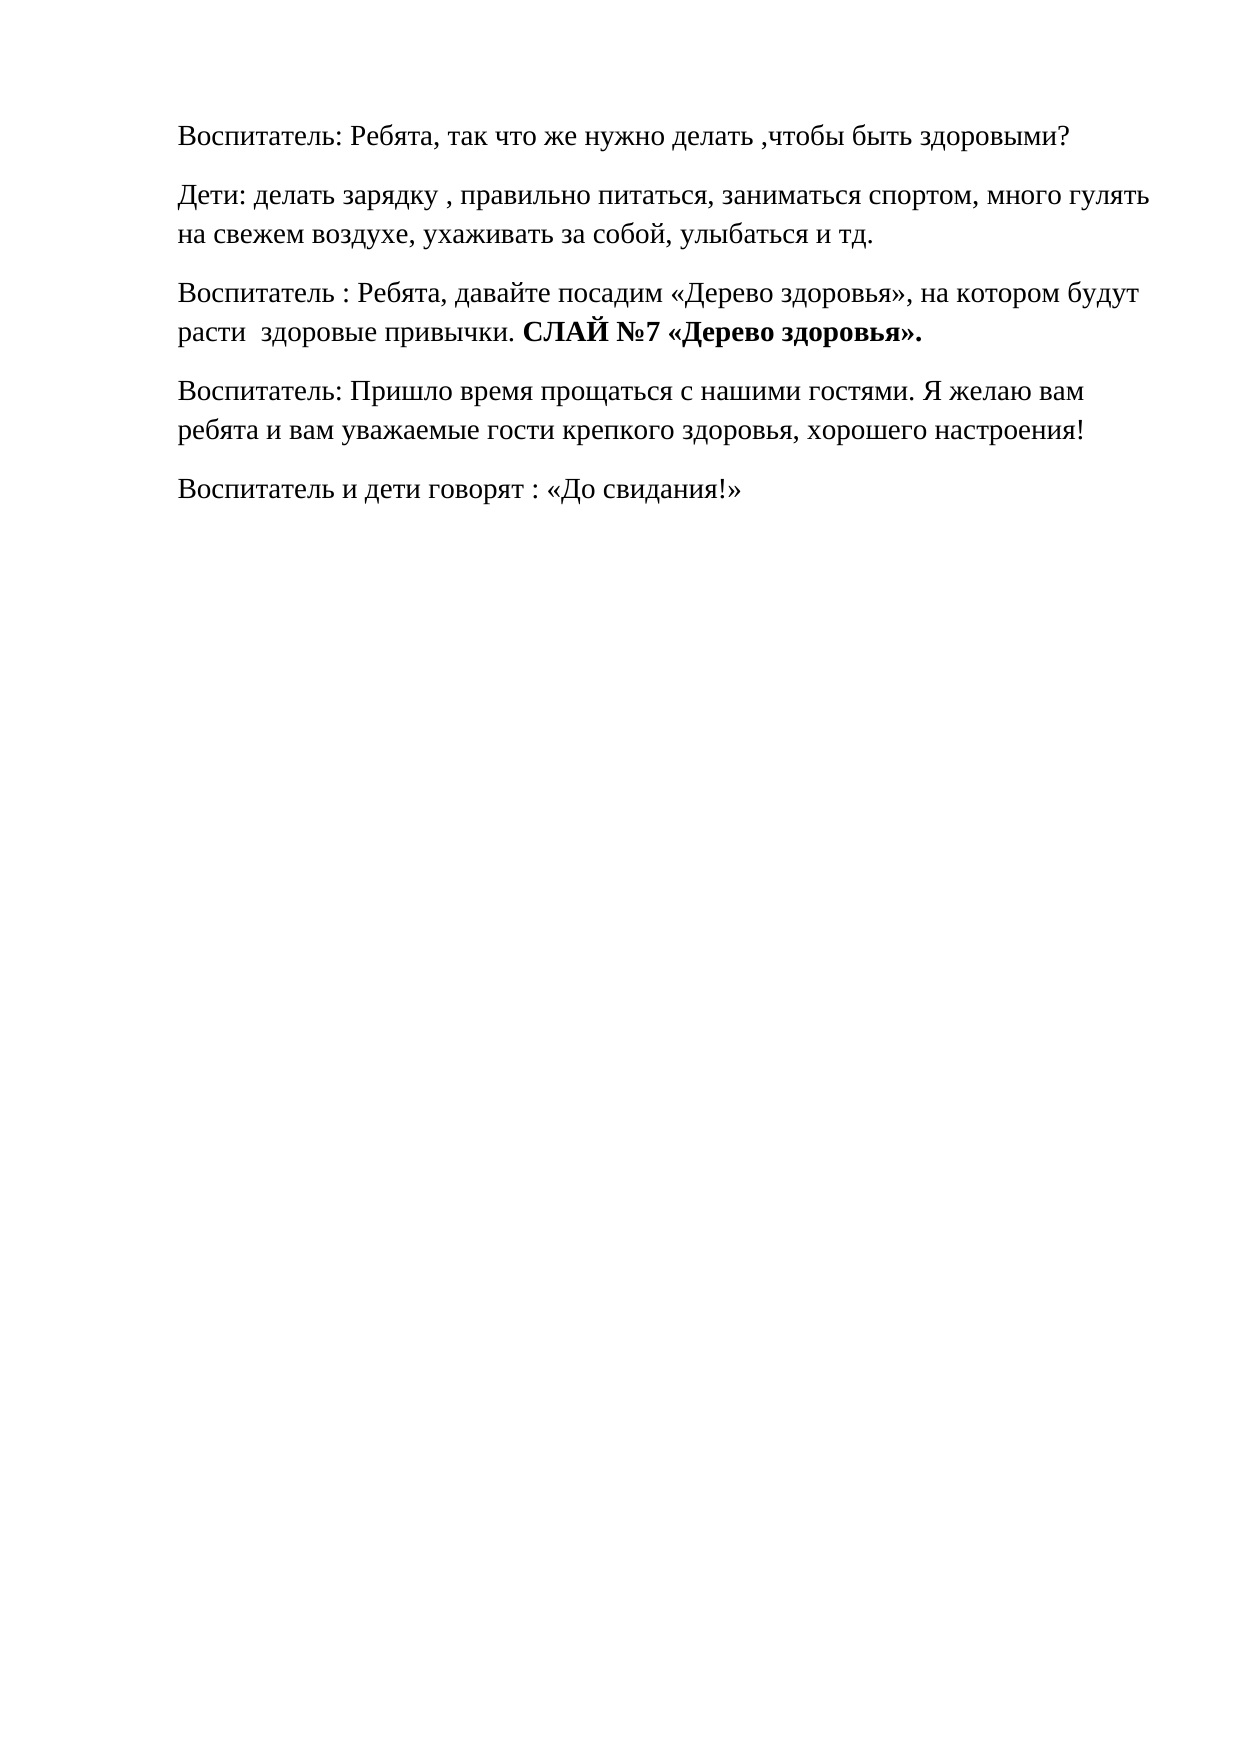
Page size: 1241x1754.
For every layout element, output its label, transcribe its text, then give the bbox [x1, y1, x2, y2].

text Дети: делать зарядку , правильно питаться, заниматься спортом, много гулять на свежем воздухе, ухаживать за собой, улыбаться и тд. [177, 177, 1152, 249]
text Воспитатель: Ребята, так что же нужно делать ,чтобы быть здоровыми? [177, 118, 1152, 152]
text Воспитатель : Ребята, давайте посадим «Дерево здоровья», на котором будут расти здоровые привычки. СЛАЙ №7 «Дерево здоровья». [177, 275, 1152, 347]
text Воспитатель: Пришло время прощаться с нашими гостями. Я желаю вам ребята и вам уважаемые гости крепкого здоровья, хорошего настроения! [177, 373, 1152, 445]
text Воспитатель и дети говорят : «До свидания!» [177, 471, 1152, 505]
